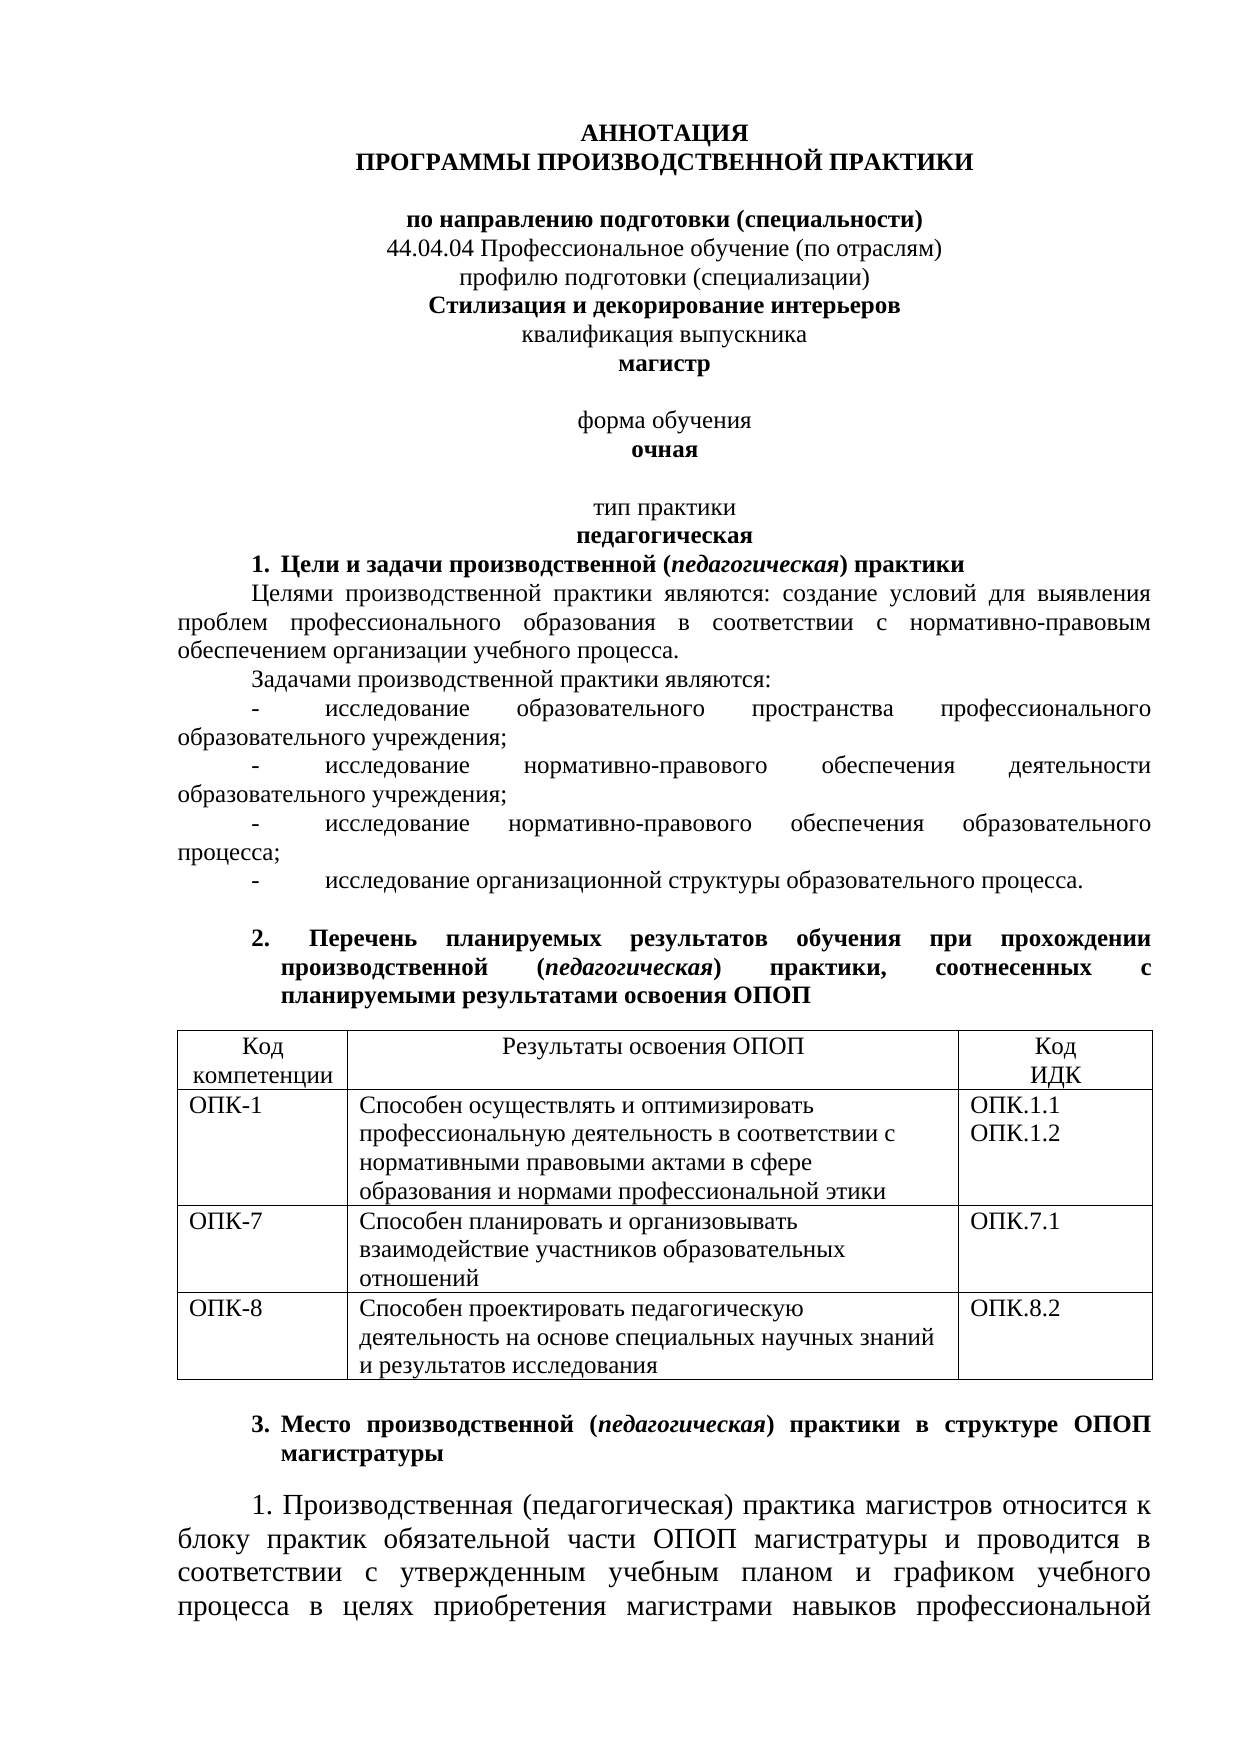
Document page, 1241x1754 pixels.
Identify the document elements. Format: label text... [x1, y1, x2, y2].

table_cell ОПК-1 [178, 1090, 347, 1205]
text тип практики [177, 492, 1152, 521]
text по направлению подготовки (специальности) [177, 204, 1152, 233]
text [177, 1487, 1152, 1622]
text педагогическая [177, 521, 1152, 549]
text - исследование нормативно-правового обеспечения деятельности образовательного учреждения; [177, 751, 1152, 808]
text АННОТАЦИЯ [177, 118, 1152, 147]
table_cell ОПК.7.1 [959, 1206, 1152, 1292]
text 44.04.04 Профессиональное обучение (по отраслям) [177, 233, 1152, 262]
table_header Код компетенции [178, 1031, 347, 1089]
list Цели и задачи производственной (педагогическая) практики [251, 549, 1152, 578]
text очная [177, 434, 1152, 463]
text Целями производственной практики являются: создание условий для выявления проблем профессионального образования в соответствии с нормативно-правовым обеспечением организации учебного процесса. [177, 578, 1152, 664]
table_header Результаты освоения ОПОП [348, 1031, 958, 1089]
text форма обучения [177, 406, 1152, 434]
table_cell ОПК.8.2 [959, 1293, 1152, 1379]
text Задачами производственной практики являются: [177, 664, 1152, 693]
table_cell Способен проектировать педагогическую деятельность на основе специальных научных знаний и результатов исследования [348, 1293, 958, 1379]
table_cell ОПК-8 [178, 1293, 347, 1379]
table_cell Способен планировать и организовывать взаимодействие участников образовательных отношений [348, 1206, 958, 1292]
text Стилизация и декорирование интерьеров [177, 291, 1152, 319]
text - исследование образовательного пространства профессионального образовательного учреждения; [177, 693, 1152, 751]
table_header Код ИДК [959, 1031, 1152, 1089]
table_cell ОПК.1.1 ОПК.1.2 [959, 1090, 1152, 1205]
text - исследование нормативно-правового обеспечения образовательного процесса; [177, 808, 1152, 866]
table_cell Способен осуществлять и оптимизировать профессиональную деятельность в соответствии с нормативными правовыми актами в сфере образования и нормами профессиональной этики [348, 1090, 958, 1205]
text профилю подготовки (специализации) [177, 262, 1152, 291]
table_cell ОПК-7 [178, 1206, 347, 1292]
text программЫ ПРОИЗВОДСТВЕННОЙ ПРАКТИКИ [177, 147, 1152, 176]
text - исследование организационной структуры образовательного процесса. [177, 866, 1152, 894]
text магистр [177, 348, 1152, 377]
list Место производственной (педагогическая) практики в структуре ОПОП магистратуры [251, 1409, 1152, 1467]
list Перечень планируемых результатов обучения при прохождении производственной (педагогическая) практики, соотнесенных с планируемыми результатами освоения ОПОП [251, 923, 1152, 1009]
text квалификация выпускника [177, 319, 1152, 348]
